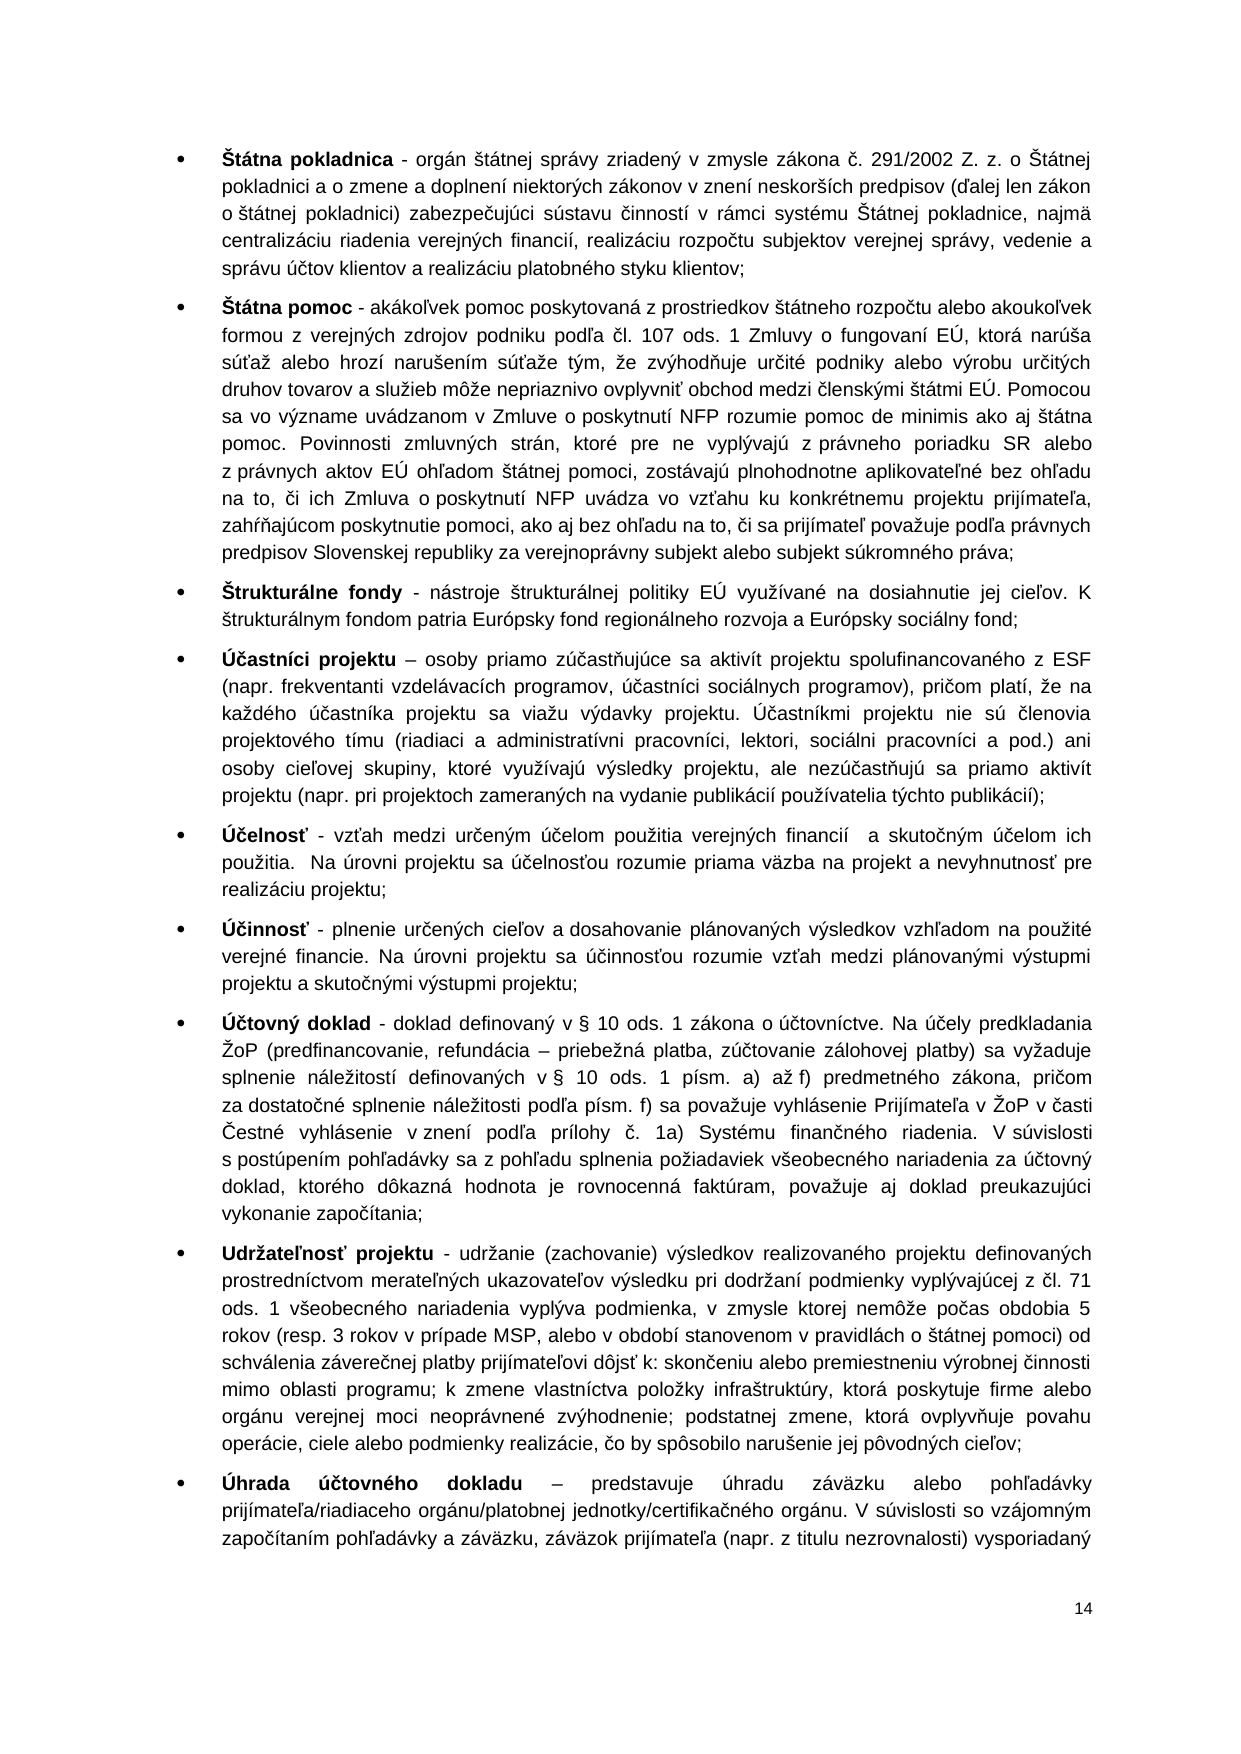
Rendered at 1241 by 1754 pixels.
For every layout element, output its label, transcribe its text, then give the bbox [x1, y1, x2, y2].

text Štátna pokladnica - orgán štátnej správy zriadený v zmysle zákona č. 291/2002 Z. z. o Štátnej pokladnici a o zmene a doplnení niektorých zákonov v znení neskorších predpisov (ďalej len zákon o štátnej pokladnici) zabezpečujúci sústavu činností v rámci systému Štátnej pokladnice, najmä centralizáciu riadenia verejných financií, realizáciu rozpočtu subjektov verejnej správy, vedenie a správu účtov klientov a realizáciu platobného styku klientov; [177, 148, 1092, 279]
text Účastníci projektu – osoby priamo zúčastňujúce sa aktivít projektu spolufinancovaného z ESF (napr. frekventanti vzdelávacích programov, účastníci sociálnych programov), pričom platí, že na každého účastníka projektu sa viažu výdavky projektu. Účastníkmi projektu nie sú členovia projektového tímu (riadiaci a administratívni pracovníci, lektori, sociálni pracovníci a pod.) ani osoby cieľovej skupiny, ktoré využívajú výsledky projektu, ale nezúčastňujú sa priamo aktivít projektu (napr. pri projektoch zameraných na vydanie publikácií používatelia týchto publikácií); [177, 648, 1092, 806]
list Účtovný doklad - doklad definovaný v § 10 ods. 1 zákona o účtovníctve. Na účely predkladania ŽoP (predfinancovanie, refundácia – priebežná platba, zúčtovanie zálohovej platby) sa vyžaduje splnenie náležitostí definovaných v § 10 ods. 1 písm. a) až f) predmetného zákona, pričom za dostatočné splnenie náležitosti podľa písm. f) sa považuje vyhlásenie Prijímateľa v ŽoP v časti Čestné vyhlásenie v znení podľa prílohy č. 1a) Systému finančného riadenia. V súvislosti s postúpením pohľadávky sa z pohľadu splnenia požiadaviek všeobecného nariadenia za účtovný doklad, ktorého dôkazná hodnota je rovnocenná faktúram, považuje aj doklad preukazujúci vykonanie započítania; [177, 1012, 1092, 1225]
text Udržateľnosť projektu - udržanie (zachovanie) výsledkov realizovaného projektu definovaných prostredníctvom merateľných ukazovateľov výsledku pri dodržaní podmienky vyplývajúcej z čl. 71 ods. 1 všeobecného nariadenia vyplýva podmienka, v zmysle ktorej nemôže počas obdobia 5 rokov (resp. 3 rokov v prípade MSP, alebo v období stanovenom v pravidlách o štátnej pomoci) od schválenia záverečnej platby prijímateľovi dôjsť k: skončeniu alebo premiestneniu výrobnej činnosti mimo oblasti programu; k zmene vlastníctva položky infraštruktúry, ktorá poskytuje firme alebo orgánu verejnej moci neoprávnené zvýhodnenie; podstatnej zmene, ktorá ovplyvňuje povahu operácie, ciele alebo podmienky realizácie, čo by spôsobilo narušenie jej pôvodných cieľov; [177, 1242, 1092, 1455]
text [177, 1472, 1092, 1549]
text Štátna pomoc - akákoľvek pomoc poskytovaná z prostriedkov štátneho rozpočtu alebo akoukoľvek formou z verejných zdrojov podniku podľa čl. 107 ods. 1 Zmluvy o fungovaní EÚ, ktorá narúša súťaž alebo hrozí narušením súťaže tým, že zvýhodňuje určité podniky alebo výrobu určitých druhov tovarov a služieb môže nepriaznivo ovplyvniť obchod medzi členskými štátmi EÚ. Pomocou sa vo význame uvádzanom v Zmluve o poskytnutí NFP rozumie pomoc de minimis ako aj štátna pomoc. Povinnosti zmluvných strán, ktoré pre ne vyplývajú z právneho poriadku SR alebo z právnych aktov EÚ ohľadom štátnej pomoci, zostávajú plnohodnotne aplikovateľné bez ohľadu na to, či ich Zmluva o poskytnutí NFP uvádza vo vzťahu ku konkrétnemu projektu prijímateľa, zahŕňajúcom poskytnutie pomoci, ako aj bez ohľadu na to, či sa prijímateľ považuje podľa právnych predpisov Slovenskej republiky za verejnoprávny subjekt alebo subjekt súkromného práva; [177, 296, 1092, 564]
list Účinnosť - plnenie určených cieľov a dosahovanie plánovaných výsledkov vzhľadom na použité verejné financie. Na úrovni projektu sa účinnosťou rozumie vzťah medzi plánovanými výstupmi projektu a skutočnými výstupmi projektu; [177, 918, 1092, 995]
text Štrukturálne fondy - nástroje štrukturálnej politiky EÚ využívané na dosiahnutie jej cieľov. K štrukturálnym fondom patria Európsky fond regionálneho rozvoja a Európsky sociálny fond; [177, 581, 1092, 631]
text Účelnosť - vzťah medzi určeným účelom použitia verejných financií a skutočným účelom ich použitia. Na úrovni projektu sa účelnosťou rozumie priama väzba na projekt a nevyhnutnosť pre realizáciu projektu; [177, 823, 1092, 901]
